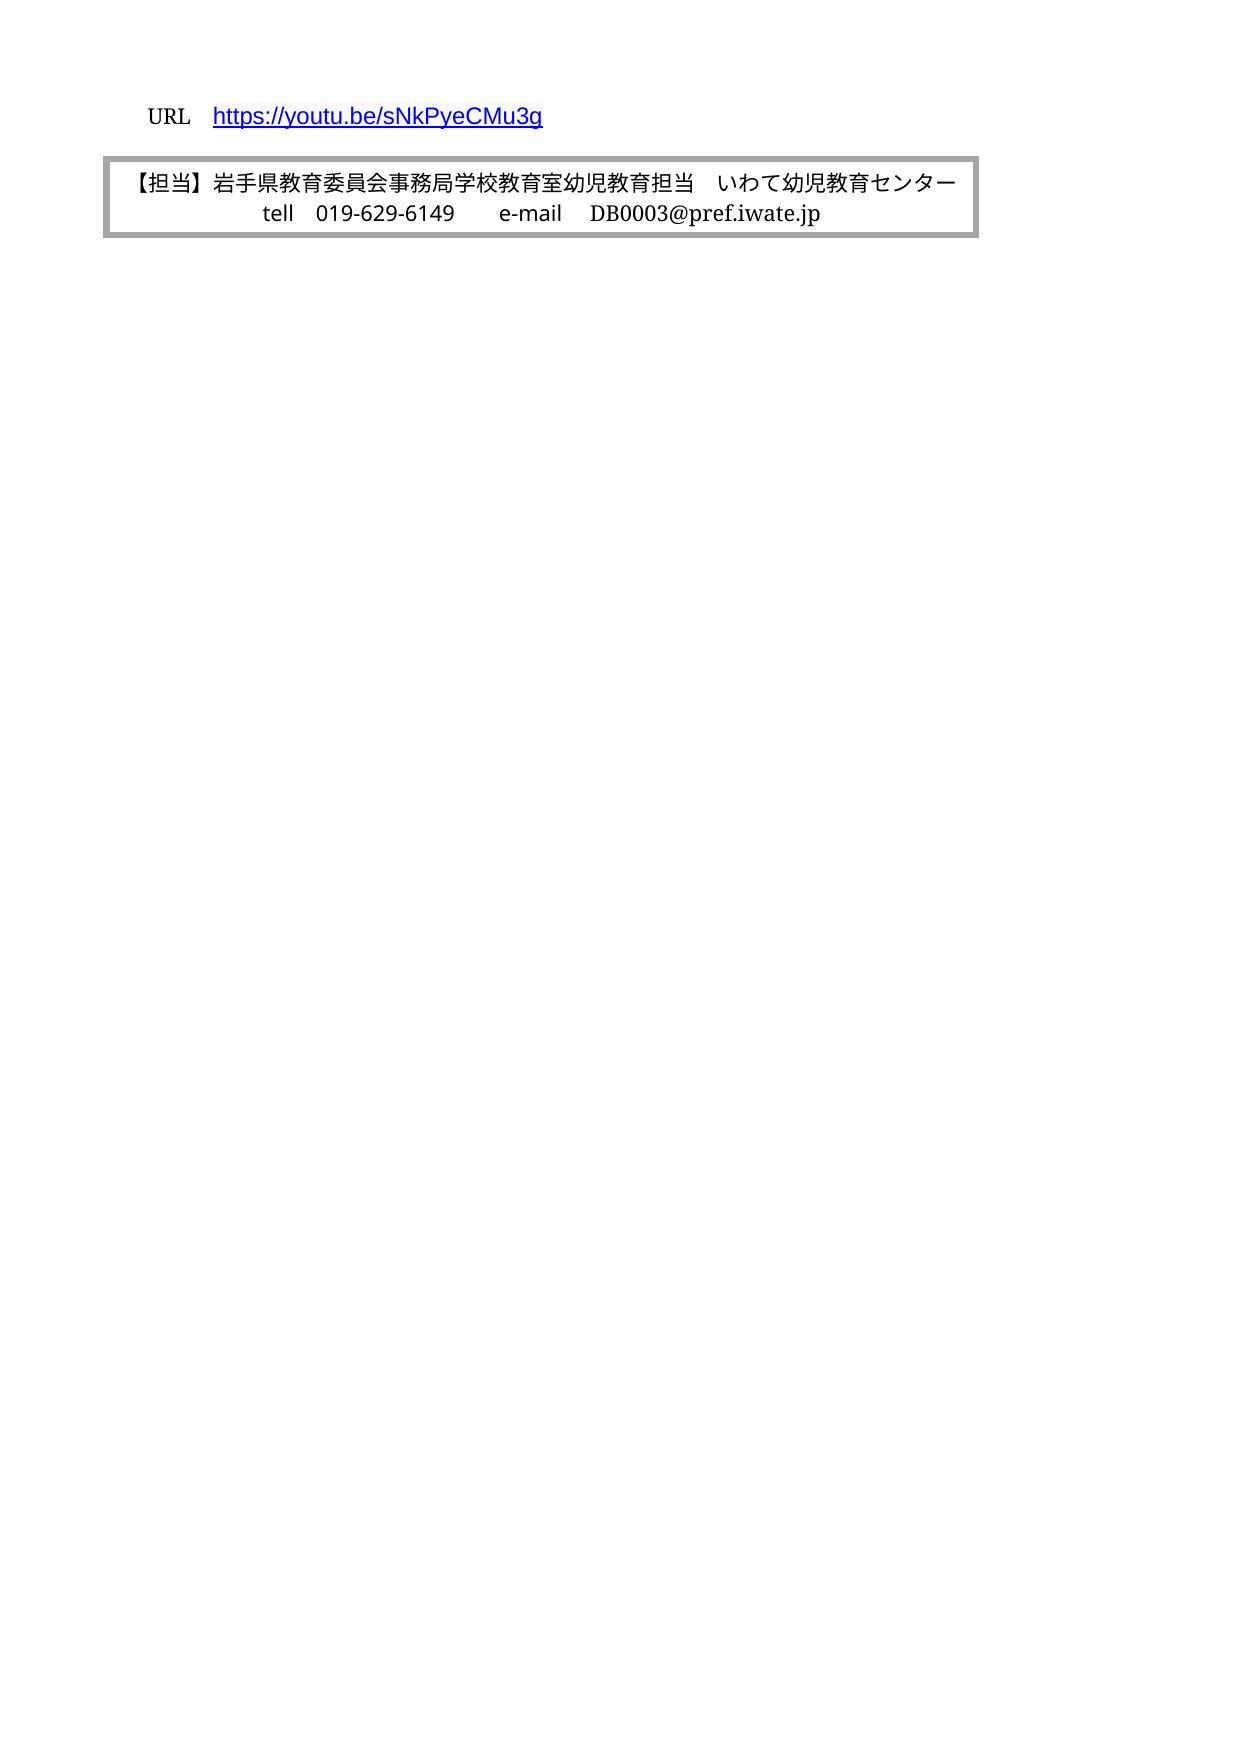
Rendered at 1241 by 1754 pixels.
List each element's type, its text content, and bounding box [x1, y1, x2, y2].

text URL https://youtu.be/sNkPyeCMu3g [103, 97, 1152, 135]
